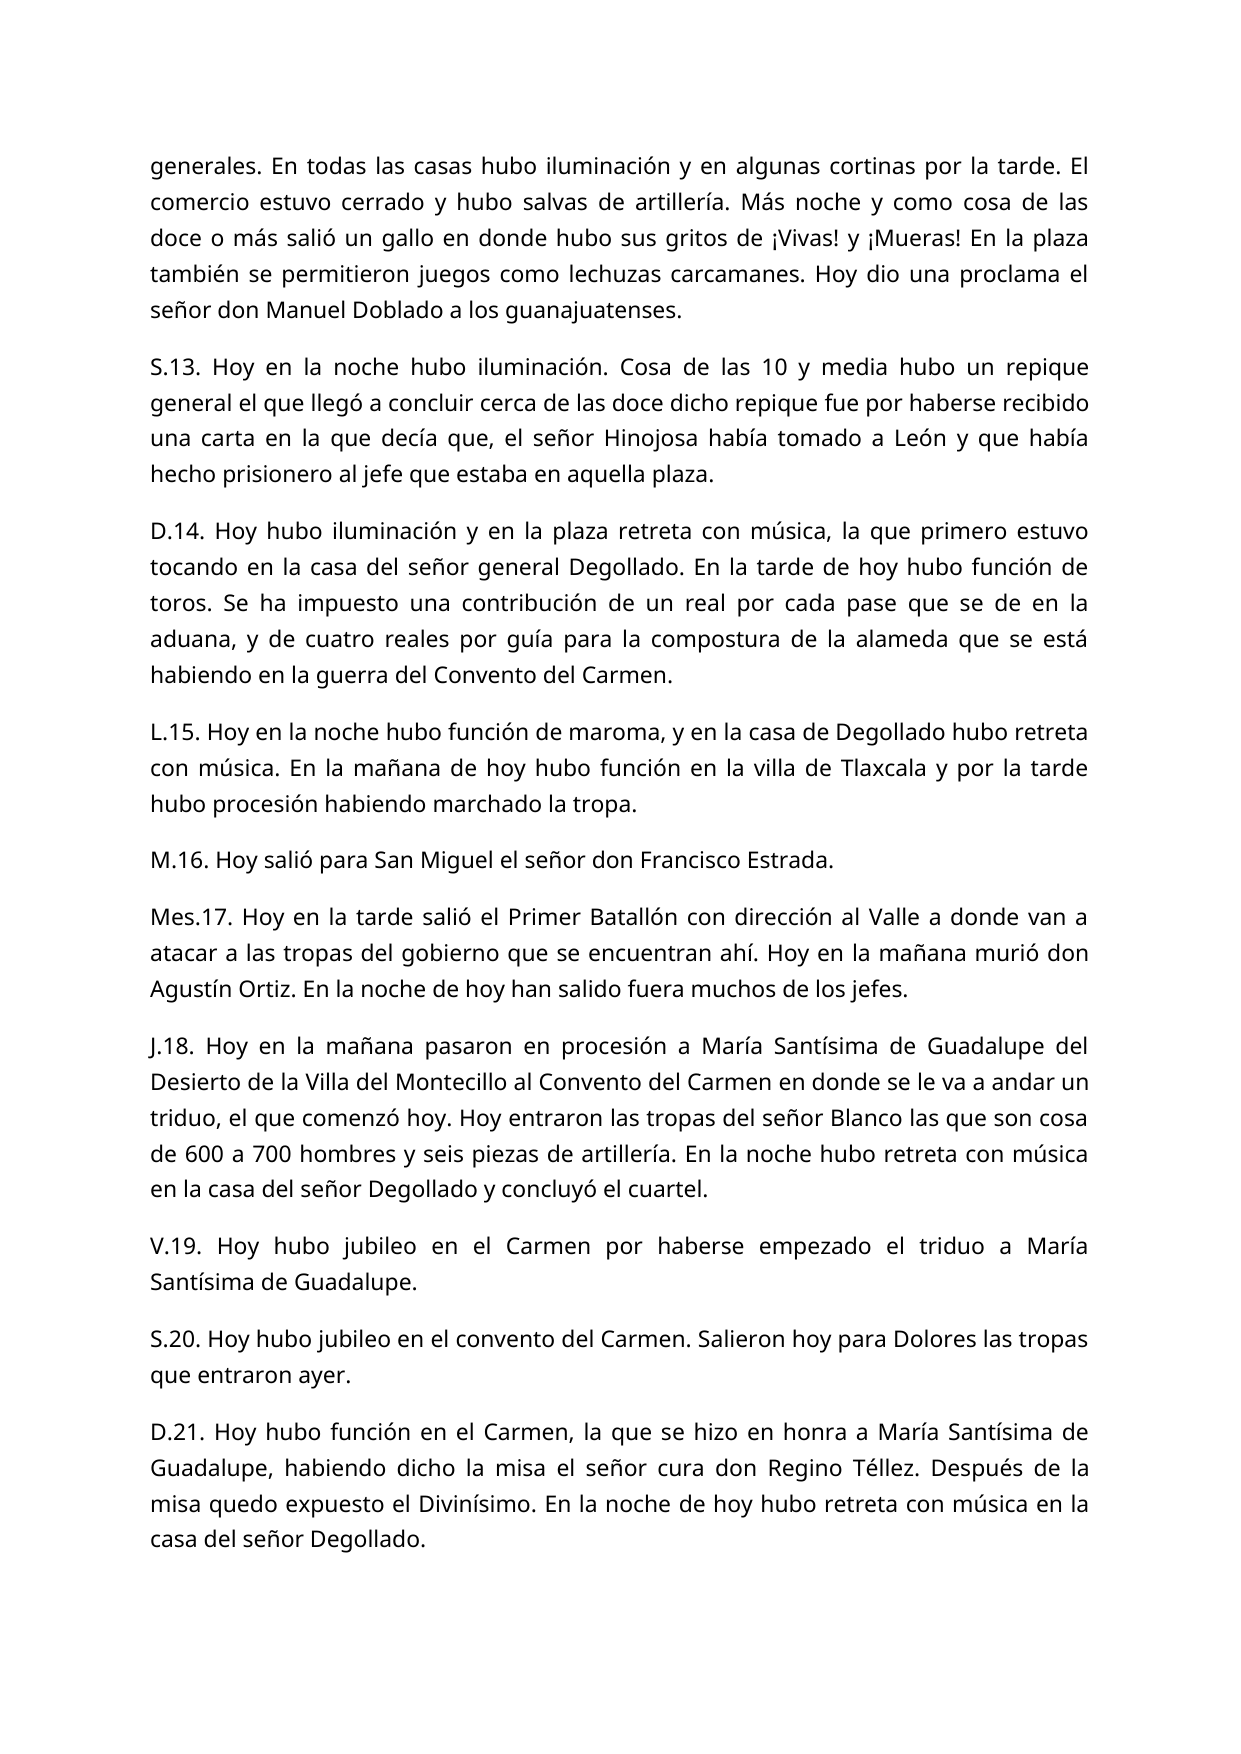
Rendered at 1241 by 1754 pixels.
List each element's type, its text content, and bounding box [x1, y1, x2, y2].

text J.18. Hoy en la mañana pasaron en procesión a María Santísima de Guadalupe del Desierto de la Villa del Montecillo al Convento del Carmen en donde se le va a andar un triduo, el que comenzó hoy. Hoy entraron las tropas del señor Blanco las que son cosa de 600 a 700 hombres y seis piezas de artillería. En la noche hubo retreta con música en la casa del señor Degollado y concluyó el cuartel. [150, 1030, 1090, 1205]
text S.13. Hoy en la noche hubo iluminación. Cosa de las 10 y media hubo un repique general el que llegó a concluir cerca de las doce dicho repique fue por haberse recibido una carta en la que decía que, el señor Hinojosa había tomado a León y que había hecho prisionero al jefe que estaba en aquella plaza. [150, 351, 1090, 489]
text D.14. Hoy hubo iluminación y en la plaza retreta con música, la que primero estuvo tocando en la casa del señor general Degollado. En la tarde de hoy hubo función de toros. Se ha impuesto una contribución de un real por cada pase que se de en la aduana, y de cuatro reales por guía para la compostura de la alameda que se está habiendo en la guerra del Convento del Carmen. [150, 515, 1090, 690]
text M.16. Hoy salió para San Miguel el señor don Francisco Estrada. [150, 844, 1090, 876]
text V.19. Hoy hubo jubileo en el Carmen por haberse empezado el triduo a María Santísima de Guadalupe. [150, 1230, 1090, 1297]
text D.21. Hoy hubo función en el Carmen, la que se hizo en honra a María Santísima de Guadalupe, habiendo dicho la misa el señor cura don Regino Téllez. Después de la misa quedo expuesto el Divinísimo. En la noche de hoy hubo retreta con música en la casa del señor Degollado. [150, 1416, 1090, 1555]
text S.20. Hoy hubo jubileo en el convento del Carmen. Salieron hoy para Dolores las tropas que entraron ayer. [150, 1323, 1090, 1390]
text Mes.17. Hoy en la tarde salió el Primer Batallón con dirección al Valle a donde van a atacar a las tropas del gobierno que se encuentran ahí. Hoy en la mañana murió don Agustín Ortiz. En la noche de hoy han salido fuera muchos de los jefes. [150, 901, 1090, 1004]
text L.15. Hoy en la noche hubo función de maroma, y en la casa de Degollado hubo retreta con música. En la mañana de hoy hubo función en la villa de Tlaxcala y por la tarde hubo procesión habiendo marchado la tropa. [150, 716, 1090, 819]
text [150, 150, 1090, 325]
